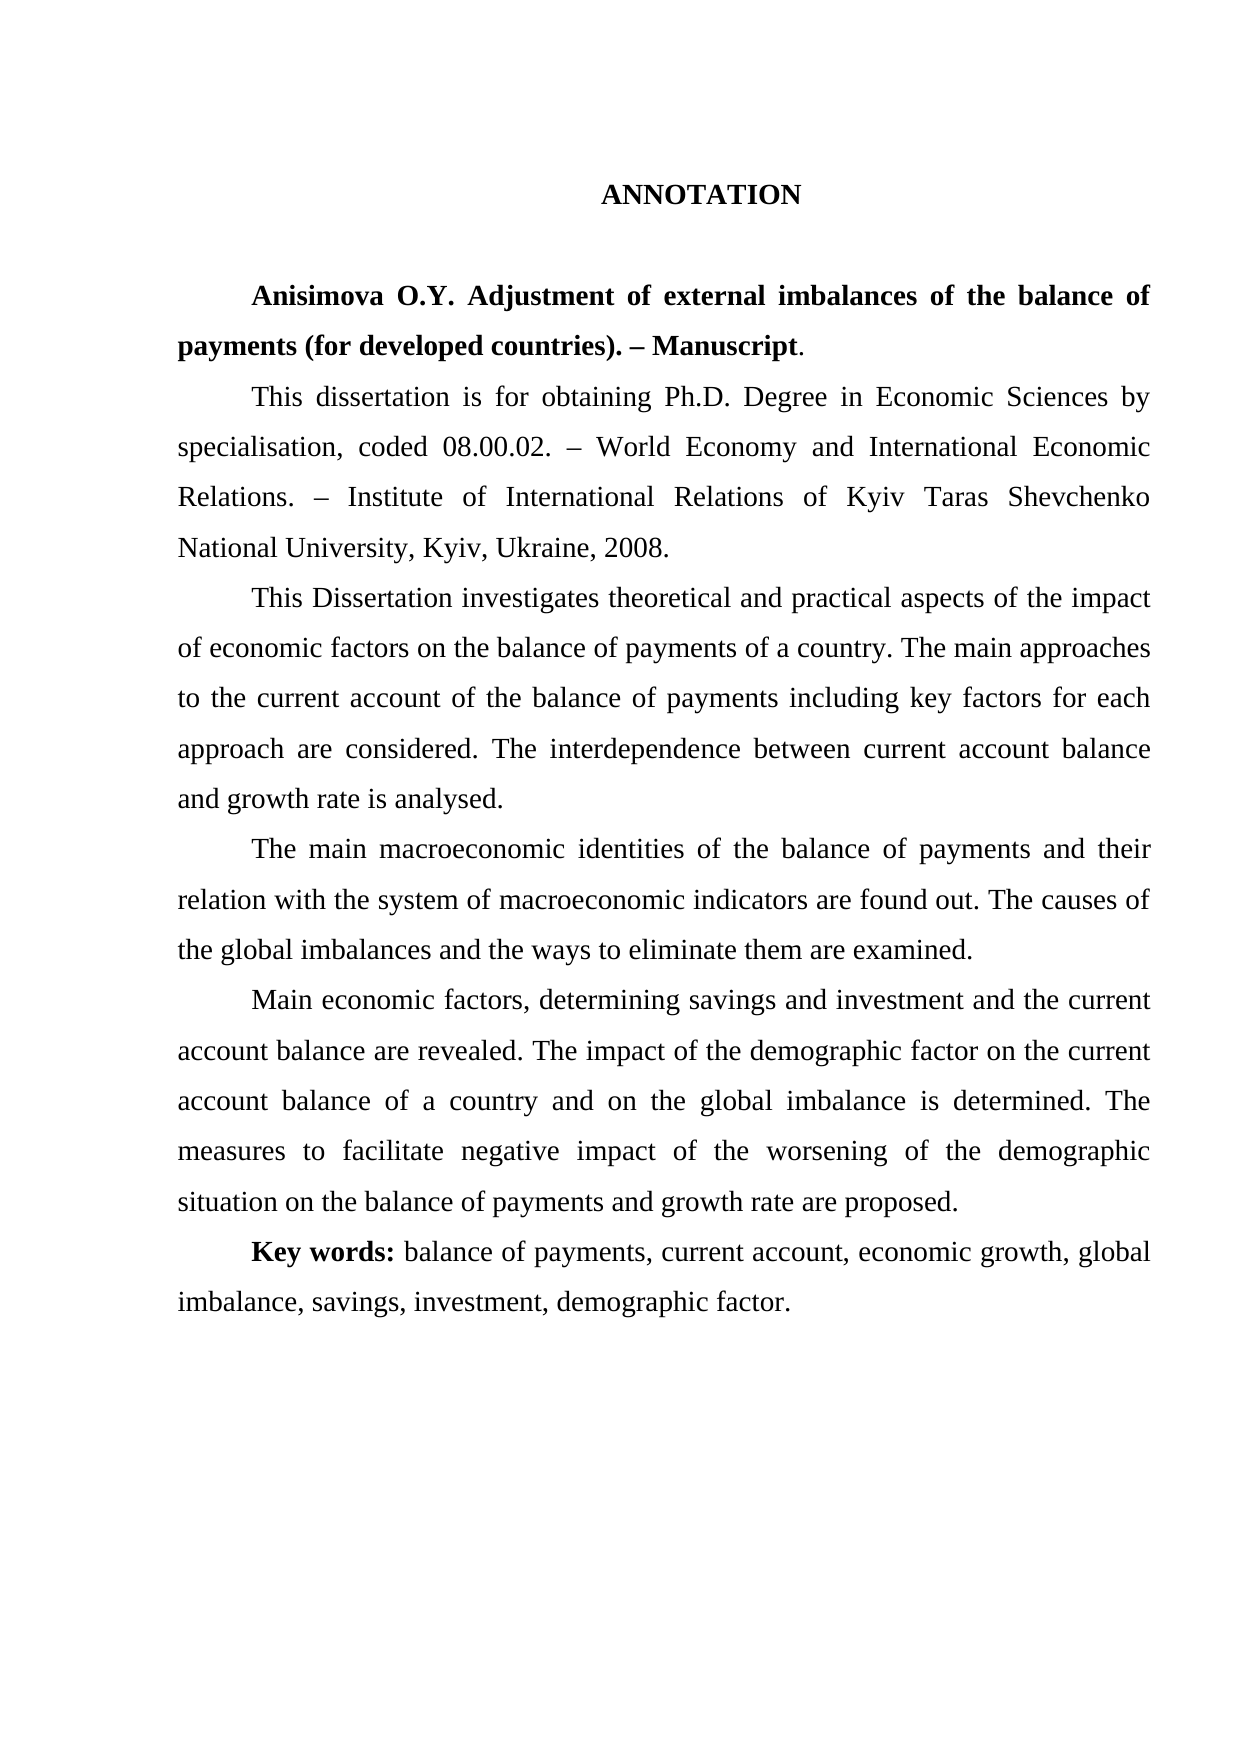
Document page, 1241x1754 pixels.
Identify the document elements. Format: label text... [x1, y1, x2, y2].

text Key words: balance of payments, current account, economic growth, global imbalance, savings, investment, demographic factor. [177, 1234, 1152, 1318]
text The main macroeconomic identities of the balance of payments and their relation with the system of macroeconomic indicators are found out. The causes of the global imbalances and the ways to eliminate them are examined. [177, 832, 1152, 966]
text Anisimova O.Y. Adjustment of external imbalances of the balance of payments (for developed countries). – Manuscript. [177, 278, 1152, 362]
text Main economic factors, determining savings and investment and the current account balance are revealed. The impact of the demographic factor on the current account balance of a country and on the global imbalance is determined. The measures to facilitate negative impact of the worsening of the demographic situation on the balance of payments and growth rate are proposed. [177, 982, 1152, 1217]
text This dissertation is for obtaining Ph.D. Degree in Economic Sciences by specialisation, coded 08.00.02. – World Economy and International Economic Relations. – Institute of International Relations of Kyiv Taras Shevchenko National University, Kyiv, Ukraine, 2008. [177, 379, 1152, 563]
text This Dissertation investigates theoretical and practical aspects of the impact of economic factors on the balance of payments of a country. The main approaches to the current account of the balance of payments including key factors for each approach are considered. The interdependence between current account balance and growth rate is analysed. [177, 580, 1152, 815]
text ANNOTATION [177, 177, 1152, 211]
